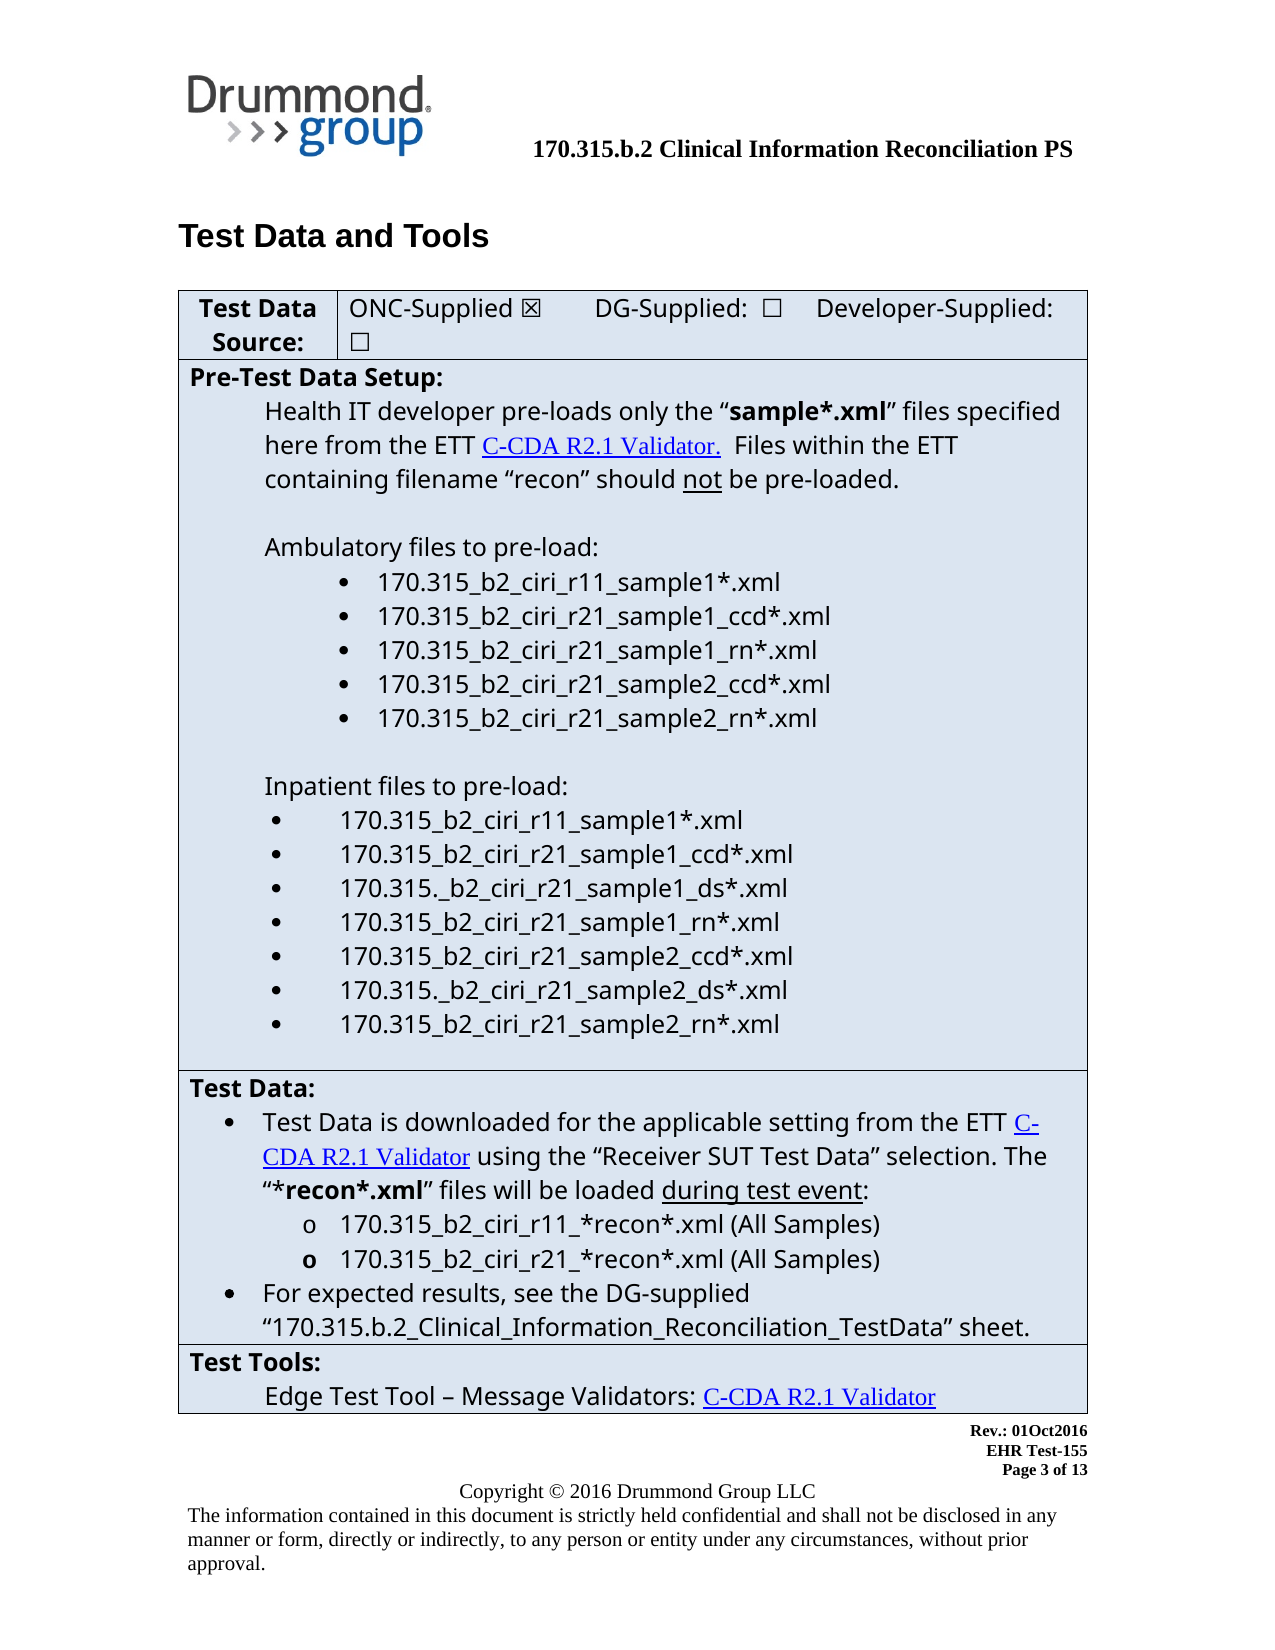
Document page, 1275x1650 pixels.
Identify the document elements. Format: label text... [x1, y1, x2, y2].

table_header ONC-Supplied DG-Supplied: Developer-Supplied: [338, 291, 1087, 359]
subtitle Test Data and Tools [178, 216, 1087, 254]
table_cell Pre-Test Data Setup: Health IT developer pre-loads only the “sample*.xml” files specified here from the ETT C-CDA R2.1 Validator. Files within the ETT containing filename “recon” should not be pre-loaded. Ambulatory files to pre-load: 170.315_b2_ciri_r11_sample1*.xml 170.315_b2_ciri_r21_sample1_ccd*.xml 170.315_b2_ciri_r21_sample1_rn*.xml 170.315_b2_ciri_r21_sample2_ccd*.xml 170.315_b2_ciri_r21_sample2_rn*.xml Inpatient files to pre-load: 170.315_b2_ciri_r11_sample1*.xml 170.315_b2_ciri_r21_sample1_ccd*.xml 170.315._b2_ciri_r21_sample1_ds*.xml 170.315_b2_ciri_r21_sample1_rn*.xml 170.315_b2_ciri_r21_sample2_ccd*.xml 170.315._b2_ciri_r21_sample2_ds*.xml 170.315_b2_ciri_r21_sample2_rn*.xml [179, 360, 1087, 1070]
table_header Test Data Source: [179, 291, 337, 359]
picture [187, 75, 433, 157]
table_cell Test Tools: Edge Test Tool – Message Validators: C-CDA R2.1 Validator [179, 1345, 1087, 1413]
table_cell Test Data: Test Data is downloaded for the applicable setting from the ETT C-CDA R2.1 Validator using the “Receiver SUT Test Data” selection. The “*recon*.xml” files will be loaded during test event: 170.315_b2_ciri_r11_*recon*.xml (All Samples) 170.315_b2_ciri_r21_*recon*.xml (All Samples) For expected results, see the DG-supplied “170.315.b.2_Clinical_Information_Reconciliation_TestData” sheet. [179, 1071, 1087, 1344]
